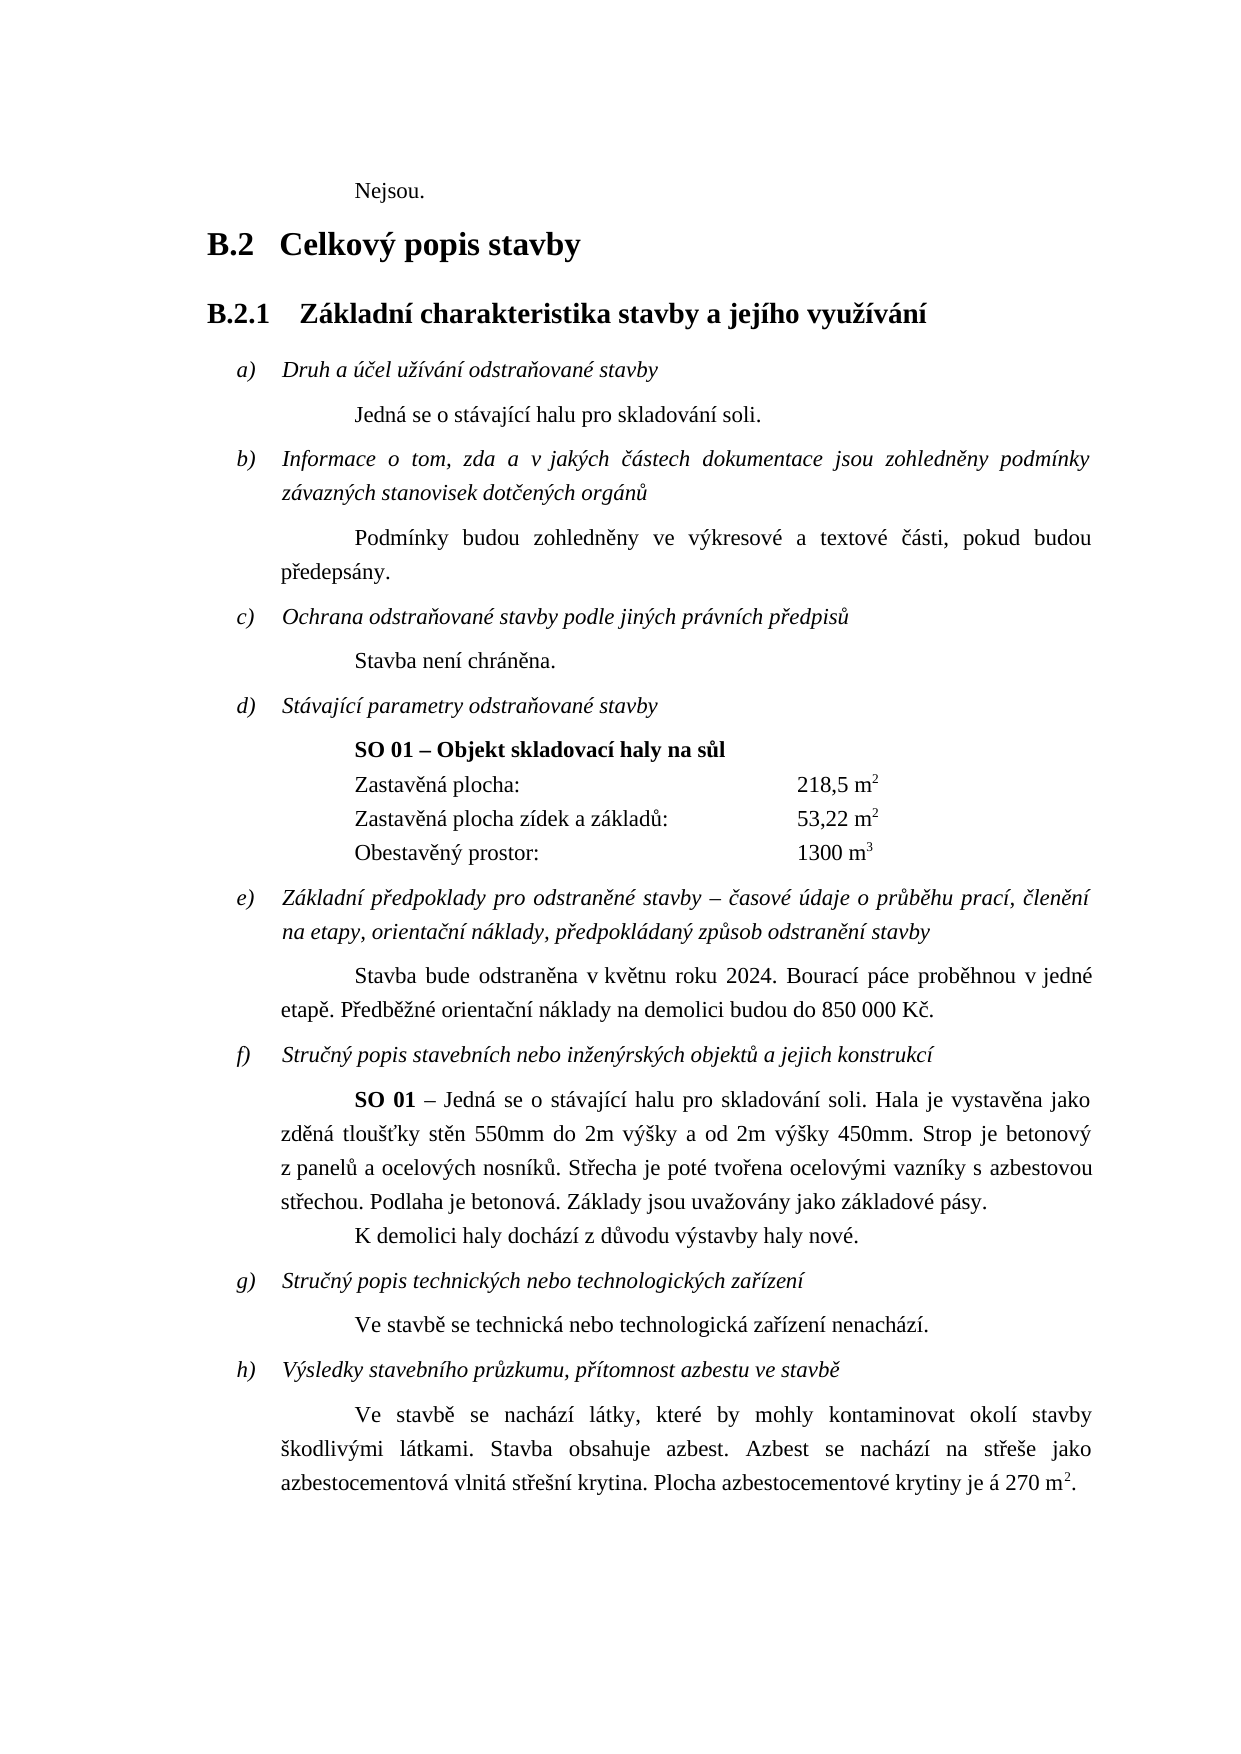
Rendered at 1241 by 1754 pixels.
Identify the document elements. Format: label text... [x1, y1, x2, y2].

text Stavba není chráněna. [281, 647, 1092, 674]
text Jedná se o stávající halu pro skladování soli. [281, 401, 1092, 427]
list Stávající parametry odstraňované stavby [236, 692, 1092, 718]
list Stručný popis technických nebo technologických zařízení [236, 1267, 1092, 1293]
text Stavba bude odstraněna v květnu roku 2024. Bourací páce proběhnou v jedné etapě. Předběžné orientační náklady na demolici budou do 850 000 Kč. [281, 962, 1092, 1023]
list Základní předpoklady pro odstraněné stavby – časové údaje o průběhu prací, členění na etapy, orientační náklady, předpokládaný způsob odstranění stavby [236, 884, 1092, 944]
list Druh a účel užívání odstraňované stavby [236, 356, 1092, 382]
subtitle B.2 Celkový popis stavby [207, 224, 1092, 262]
list Výsledky stavebního průzkumu, přítomnost azbestu ve stavbě [236, 1356, 1092, 1382]
text Nejsou. [281, 177, 1092, 203]
text Obestavěný prostor: 1300 m3 [354, 839, 1092, 865]
text Zastavěná plocha: 218,5 m2 [354, 771, 1092, 797]
text K demolici haly dochází z důvodu výstavby haly nové. [281, 1222, 1092, 1249]
text Podmínky budou zohledněny ve výkresové a textové části, pokud budou předepsány. [281, 524, 1092, 584]
text Ve stavbě se technická nebo technologická zařízení nenachází. [281, 1312, 1092, 1338]
text SO 01 – Jedná se o stávající halu pro skladování soli. Hala je vystavěna jako zděná tloušťky stěn 550mm do 2m výšky a od 2m výšky 450mm. Strop je betonový z panelů a ocelových nosníků. Střecha je poté tvořena ocelovými vazníky s azbestovou střechou. Podlaha je betonová. Základy jsou uvažovány jako základové pásy. [281, 1086, 1092, 1214]
text Zastavěná plocha zídek a základů: 53,22 m2 [354, 805, 1092, 831]
list Informace o tom, zda a v jakých částech dokumentace jsou zohledněny podmínky závazných stanovisek dotčených orgánů [236, 445, 1092, 506]
text Ve stavbě se nachází látky, které by mohly kontaminovat okolí stavby škodlivými látkami. Stavba obsahuje azbest. Azbest se nachází na střeše jako azbestocementová vlnitá střešní krytina. Plocha azbestocementové krytiny je á 270 m2. [281, 1401, 1092, 1495]
list Stručný popis stavebních nebo inženýrských objektů a jejich konstrukcí [236, 1041, 1092, 1067]
text SO 01 – Objekt skladovací haly na sůl [354, 737, 1092, 763]
subtitle B.2.1 Základní charakteristika stavby a jejího využívání [207, 296, 1092, 329]
list Ochrana odstraňované stavby podle jiných právních předpisů [236, 603, 1092, 629]
